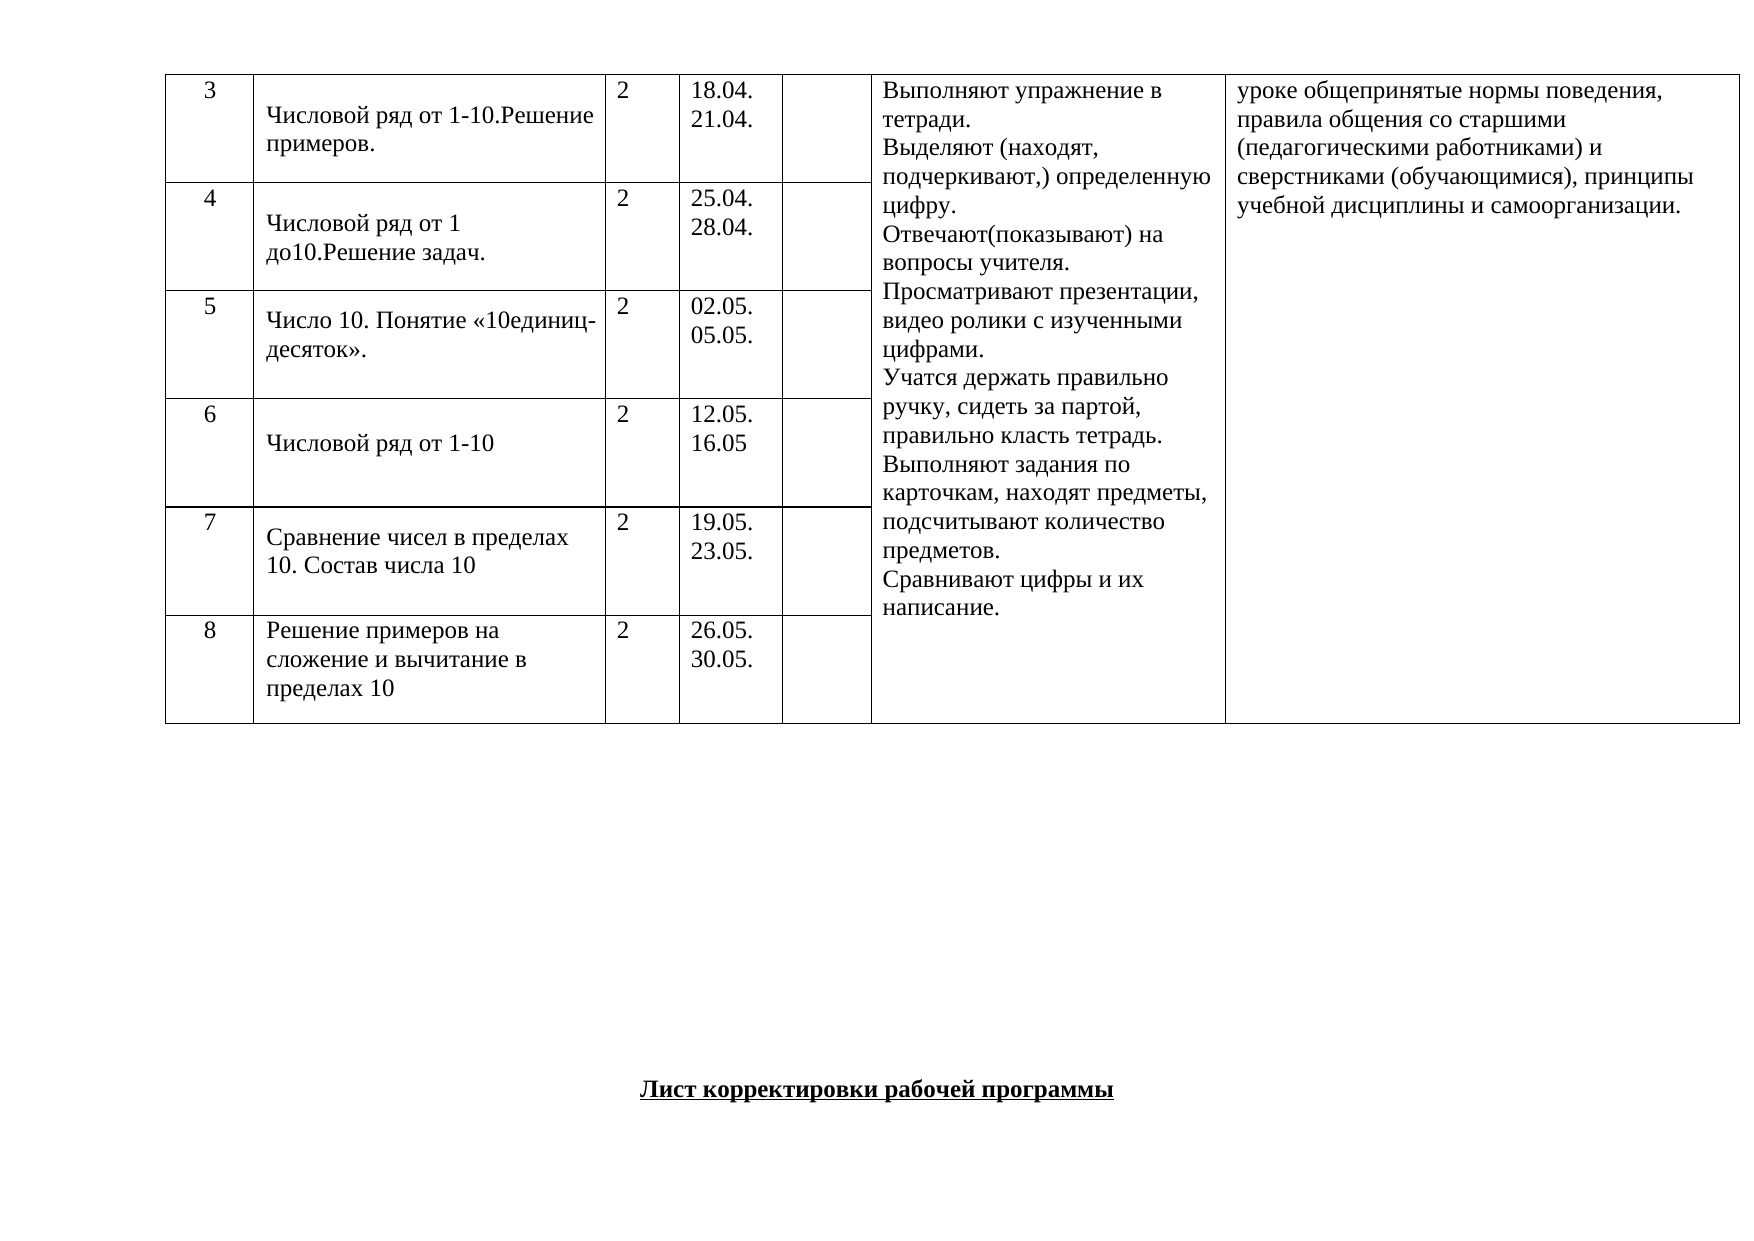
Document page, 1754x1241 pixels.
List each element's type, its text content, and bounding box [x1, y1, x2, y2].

table_cell 26.05. 30.05. [680, 616, 782, 723]
table_cell [783, 616, 871, 723]
table_cell Числовой ряд от 1-10.Решение примеров. [254, 75, 605, 182]
table_cell 2 [606, 75, 679, 182]
table_cell 2 [606, 508, 679, 614]
table_cell Решение примеров на сложение и вычитание в пределах 10 [254, 616, 605, 723]
table_cell 7 [166, 508, 253, 614]
table_cell [783, 291, 871, 398]
table_cell [783, 399, 871, 506]
table_cell 3 [166, 75, 253, 182]
table_cell 19.05. 23.05. [680, 508, 782, 614]
table_cell [783, 183, 871, 290]
table_cell 25.04. 28.04. [680, 183, 782, 290]
table_cell 2 [606, 183, 679, 290]
table_cell 12.05. 16.05 [680, 399, 782, 506]
table_cell 18.04. 21.04. [680, 75, 782, 182]
table_cell 2 [606, 291, 679, 398]
table_cell 5 [166, 291, 253, 398]
table_cell Числовой ряд от 1 до10.Решение задач. [254, 183, 605, 290]
table_cell 02.05. 05.05. [680, 291, 782, 398]
table_cell 2 [606, 399, 679, 506]
table_cell 4 [166, 183, 253, 290]
table_cell [783, 75, 871, 182]
table_cell Сравнение чисел в пределах 10. Состав числа 10 [254, 508, 605, 614]
table_cell Числовой ряд от 1-10 [254, 399, 605, 506]
text Лист корректировки рабочей программы [118, 1074, 1636, 1102]
table_cell 6 [166, 399, 253, 506]
table_cell [783, 508, 871, 614]
table_cell 2 [606, 616, 679, 723]
table_cell Число 10. Понятие «10единиц-десяток». [254, 291, 605, 398]
table_cell 8 [166, 616, 253, 723]
